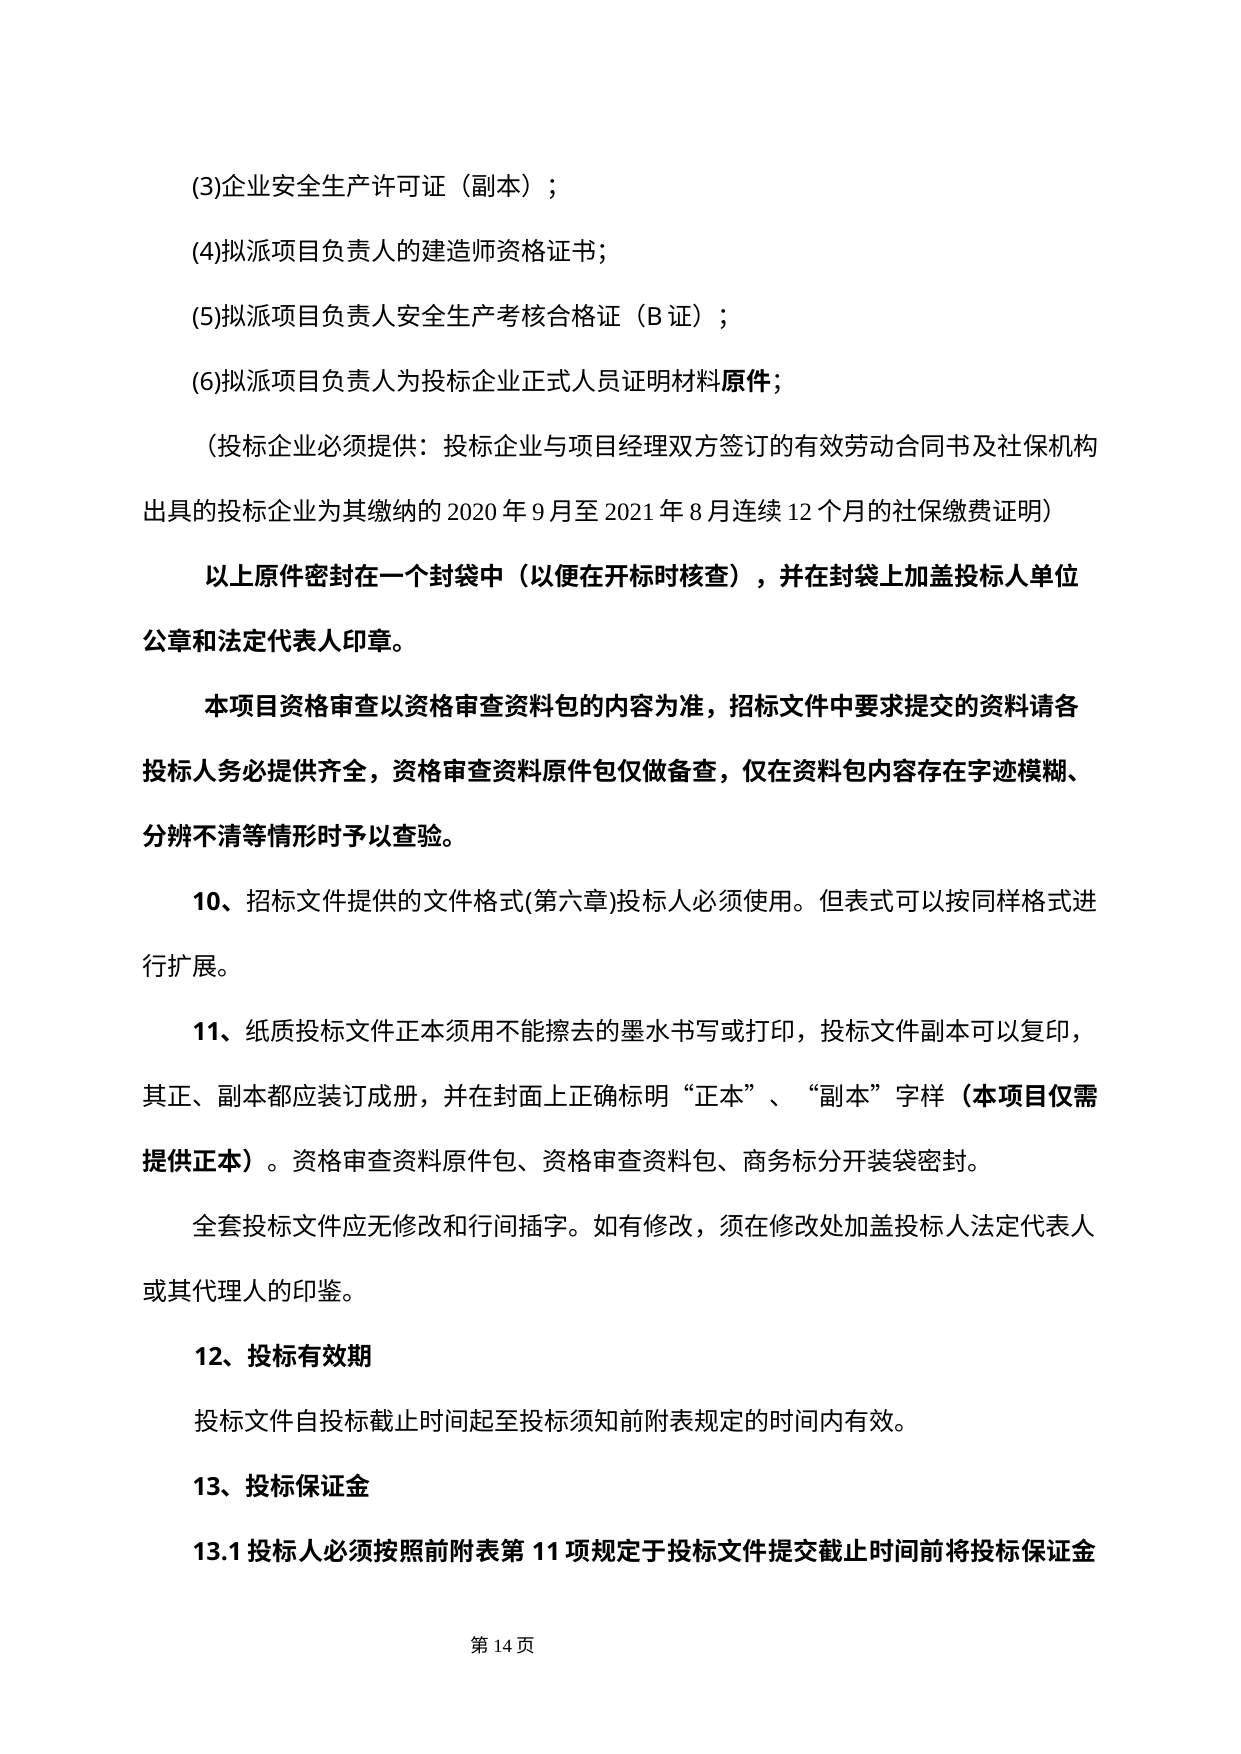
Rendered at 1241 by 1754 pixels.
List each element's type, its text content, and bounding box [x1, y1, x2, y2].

text 12、投标有效期 [194, 1322, 1098, 1387]
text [142, 1517, 1098, 1582]
text 13、投标保证金 [142, 1452, 1098, 1517]
text (6)拟派项目负责人为投标企业正式人员证明材料原件； [142, 347, 1098, 412]
text 本项目资格审查以资格审查资料包的内容为准，招标文件中要求提交的资料请各投标人务必提供齐全，资格审查资料原件包仅做备查，仅在资料包内容存在字迹模糊、分辨不清等情形时予以查验。 [142, 672, 1098, 867]
text 全套投标文件应无修改和行间插字。如有修改，须在修改处加盖投标人法定代表人或其代理人的印鉴。 [142, 1192, 1098, 1322]
text 11、纸质投标文件正本须用不能擦去的墨水书写或打印，投标文件副本可以复印，其正、副本都应装订成册，并在封面上正确标明“正本”、“副本”字样（本项目仅需提供正本）。资格审查资料原件包、资格审查资料包、商务标分开装袋密封。 [142, 997, 1098, 1192]
text 投标文件自投标截止时间起至投标须知前附表规定的时间内有效。 [194, 1387, 1098, 1452]
text 10、招标文件提供的文件格式(第六章)投标人必须使用。但表式可以按同样格式进行扩展。 [142, 867, 1098, 997]
text （投标企业必须提供：投标企业与项目经理双方签订的有效劳动合同书及社保机构出具的投标企业为其缴纳的2020年9月至2021年8月连续12个月的社保缴费证明） [142, 412, 1098, 542]
text (5)拟派项目负责人安全生产考核合格证（B证）； [142, 282, 1098, 347]
text 以上原件密封在一个封袋中（以便在开标时核查），并在封袋上加盖投标人单位公章和法定代表人印章。 [142, 542, 1098, 672]
text (4)拟派项目负责人的建造师资格证书； [142, 217, 1098, 282]
text (3)企业安全生产许可证（副本）； [142, 152, 1098, 217]
